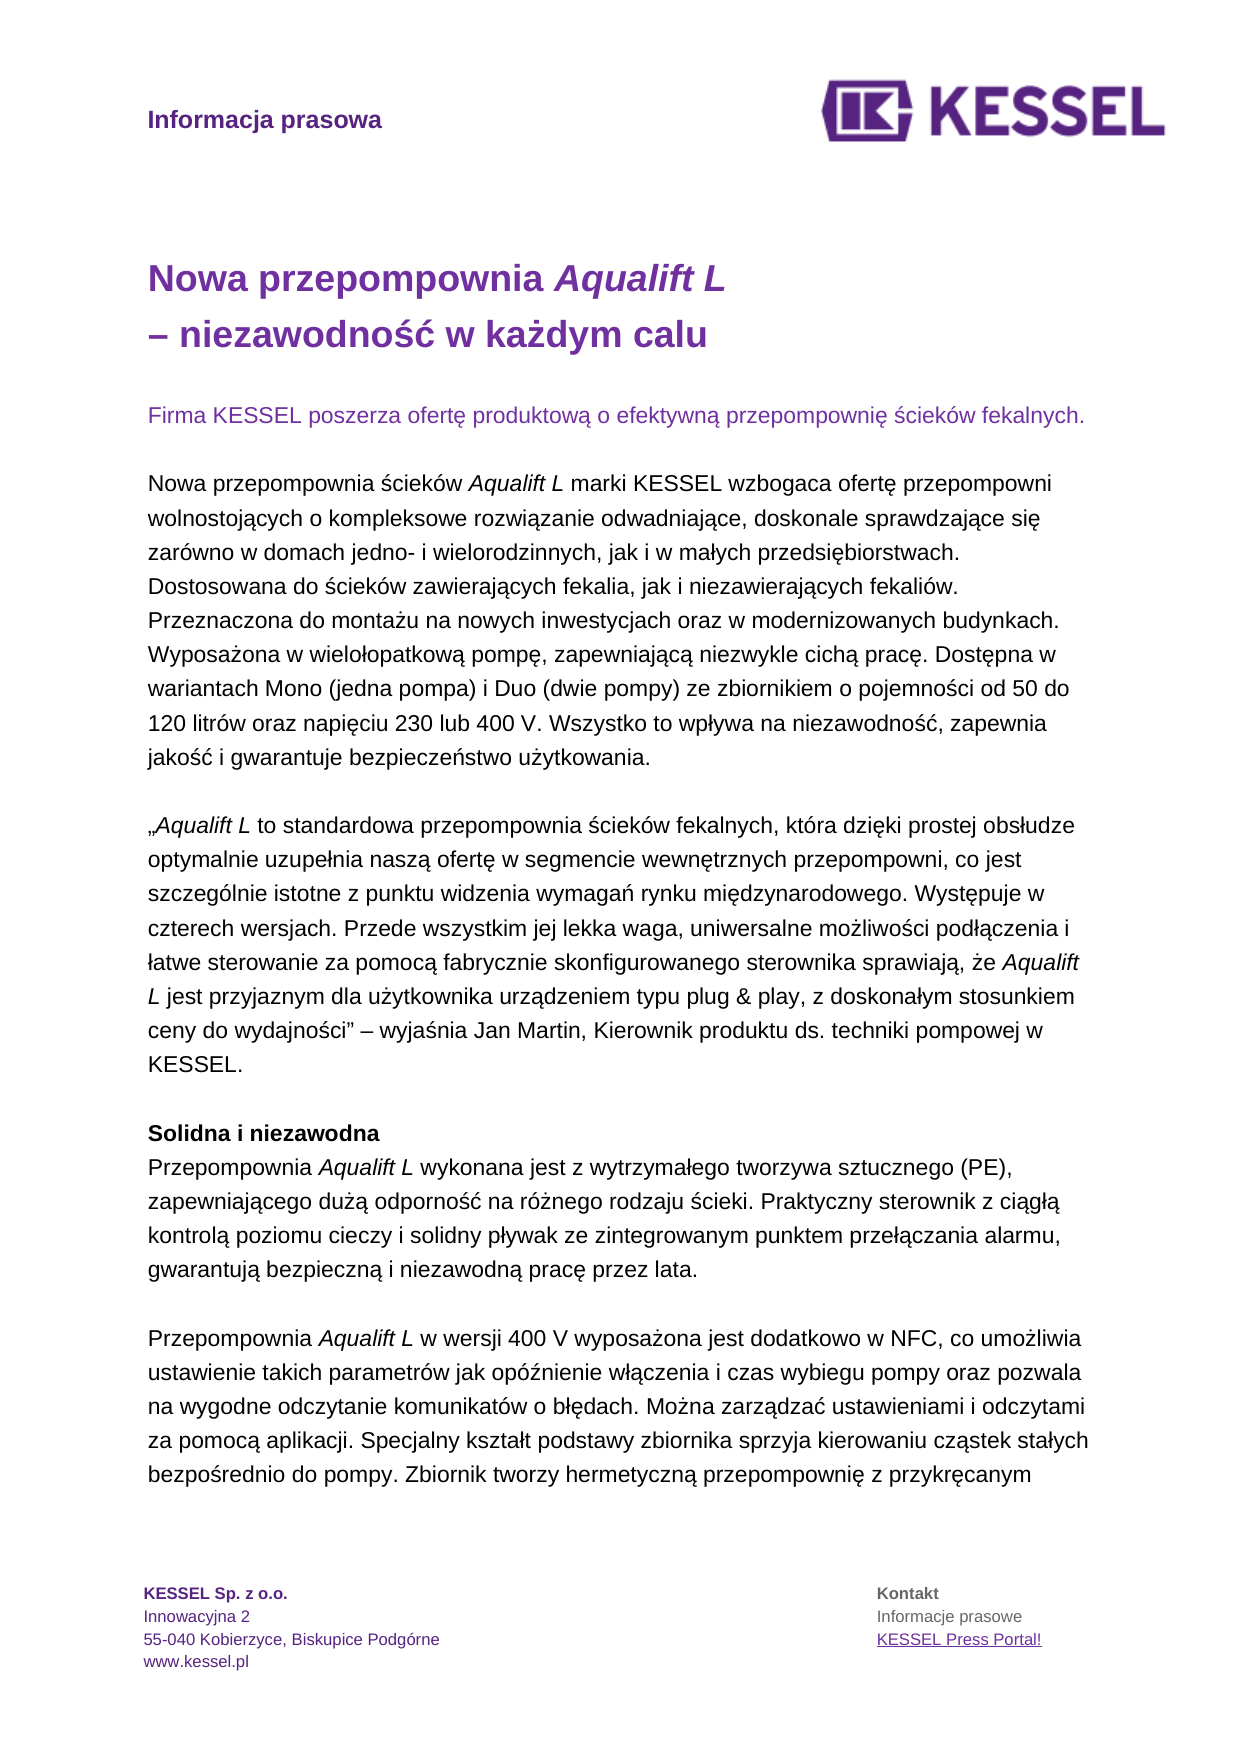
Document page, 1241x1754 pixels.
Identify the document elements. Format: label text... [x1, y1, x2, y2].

text Nowa przepompownia ścieków Aqualift L marki KESSEL wzbogaca ofertę przepompowni wolnostojących o kompleksowe rozwiązanie odwadniające, doskonale sprawdzające się zarówno w domach jedno- i wielorodzinnych, jak i w małych przedsiębiorstwach. Dostosowana do ścieków zawierających fekalia, jak i niezawierających fekaliów. Przeznaczona do montażu na nowych inwestycjach oraz w modernizowanych budynkach. Wyposażona w wielołopatkową pompę, zapewniającą niezwykle cichą pracę. Dostępna w wariantach Mono (jedna pompa) i Duo (dwie pompy) ze zbiornikiem o pojemności od 50 do 120 litrów oraz napięciu 230 lub 400 V. Wszystko to wpływa na niezawodność, zapewnia jakość i gwarantuje bezpieczeństwo użytkowania. [148, 470, 1092, 770]
text Nowa przepompownia Aqualift L – niezawodność w każdym calu [148, 256, 1092, 355]
text „Aqualift L to standardowa przepompownia ścieków fekalnych, która dzięki prostej obsłudze optymalnie uzupełnia naszą ofertę w segmencie wewnętrznych przepompowni, co jest szczególnie istotne z punktu widzenia wymagań rynku międzynarodowego. Występuje w czterech wersjach. Przede wszystkim jej lekka waga, uniwersalne możliwości podłączenia i łatwe sterowanie za pomocą fabrycznie skonfigurowanego sterownika sprawiają, że Aqualift L jest przyjaznym dla użytkownika urządzeniem typu plug & play, z doskonałym stosunkiem ceny do wydajności” – wyjaśnia Jan Martin, Kierownik produktu ds. techniki pompowej w KESSEL. [148, 812, 1092, 1077]
text Solidna i niezawodna [148, 1119, 1092, 1146]
text Przepompownia Aqualift L wykonana jest z wytrzymałego tworzywa sztucznego (PE), zapewniającego dużą odporność na różnego rodzaju ścieki. Praktyczny sterownik z ciągłą kontrolą poziomu cieczy i solidny pływak ze zintegrowanym punktem przełączania alarmu, gwarantują bezpieczną i niezawodną pracę przez lata. [148, 1154, 1092, 1282]
text Firma KESSEL poszerza ofertę produktową o efektywną przepompownię ścieków fekalnych. [148, 402, 1092, 428]
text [148, 1324, 1092, 1487]
